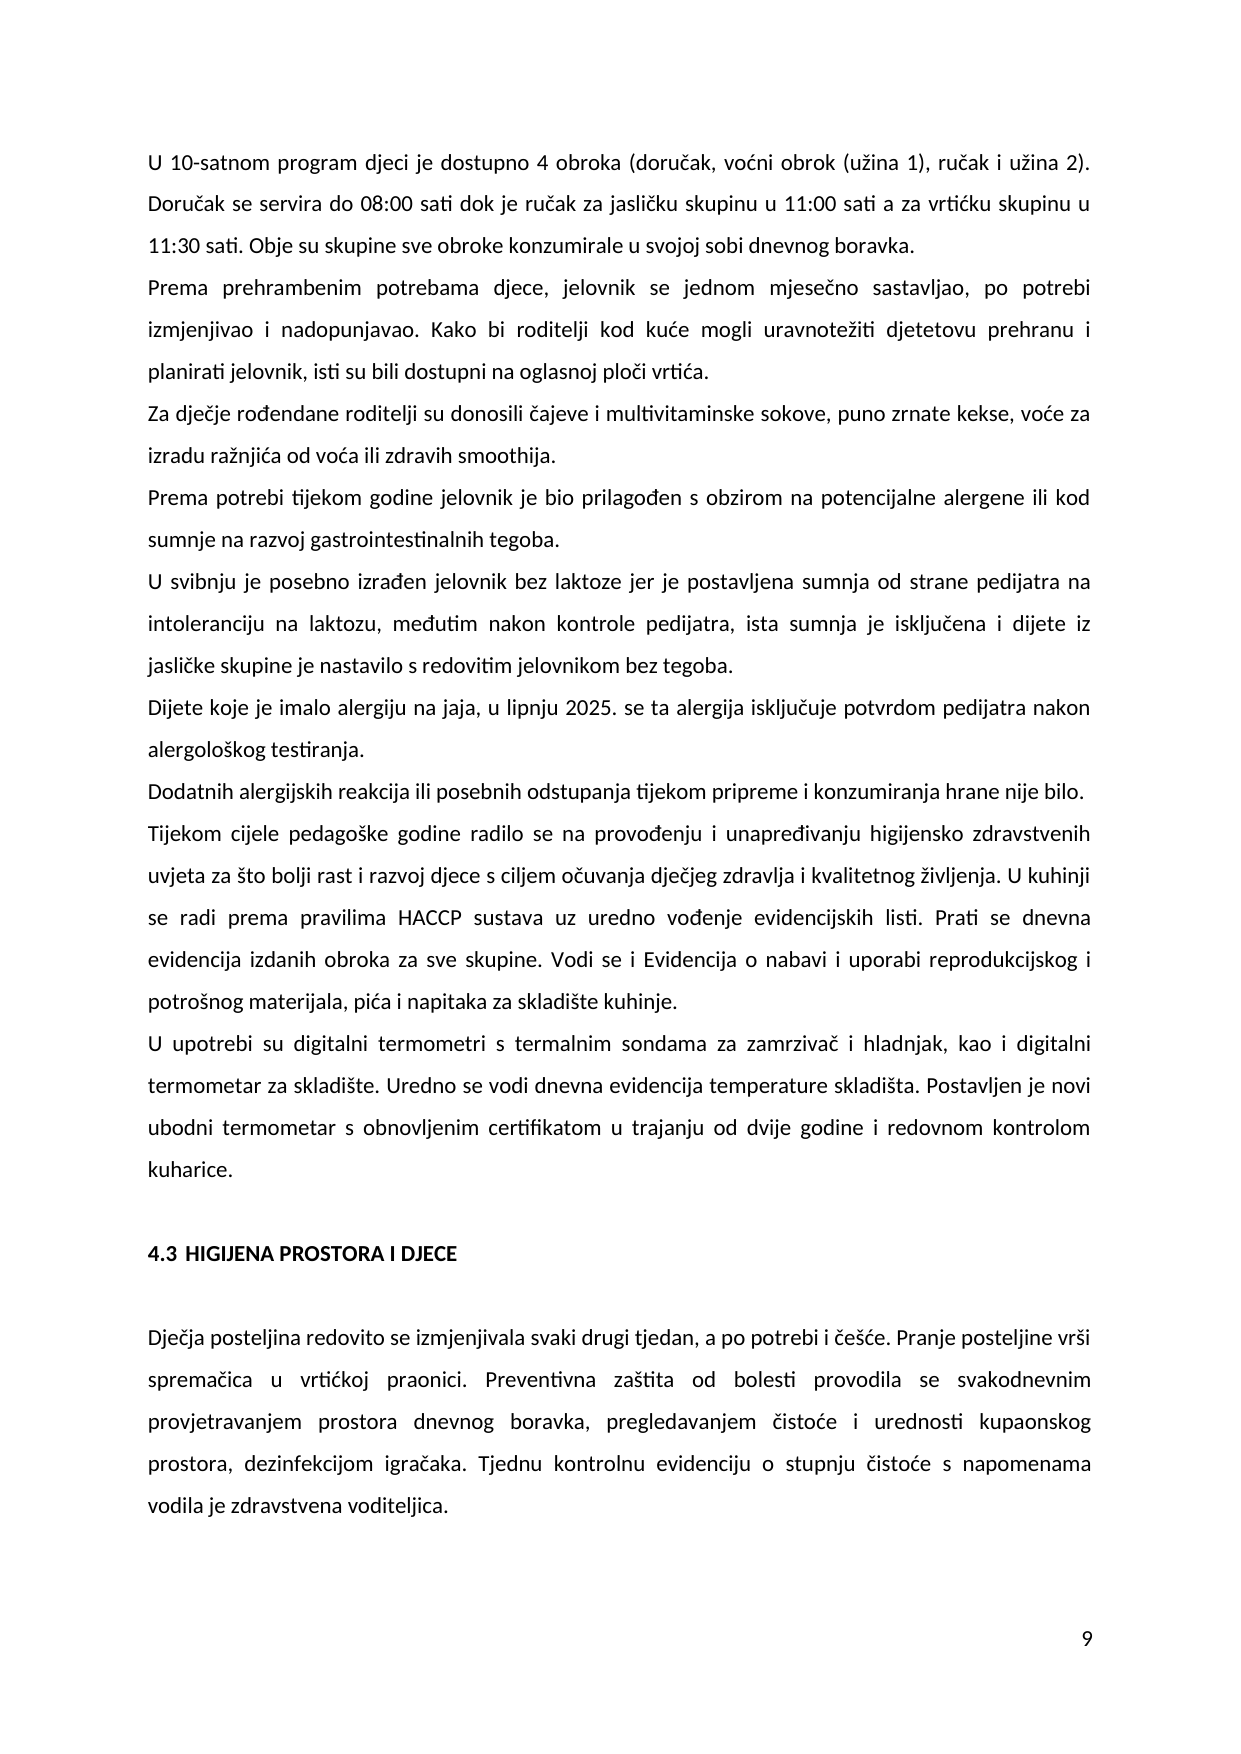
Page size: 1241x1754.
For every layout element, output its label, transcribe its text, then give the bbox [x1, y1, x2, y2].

text Tijekom cijele pedagoške godine radilo se na provođenju i unapređivanju higijensko zdravstvenih uvjeta za što bolji rast i razvoj djece s ciljem očuvanja dječjeg zdravlja i kvalitetnog življenja. U kuhinji se radi prema pravilima HACCP sustava uz uredno vođenje evidencijskih listi. Prati se dnevna evidencija izdanih obroka za sve skupine. Vodi se i Evidencija o nabavi i uporabi reprodukcijskog i potrošnog materijala, pića i napitaka za skladište kuhinje. [148, 819, 1093, 1015]
text U upotrebi su digitalni termometri s termalnim sondama za zamrzivač i hladnjak, kao i digitalni termometar za skladište. Uredno se vodi dnevna evidencija temperature skladišta. Postavljen je novi ubodni termometar s obnovljenim certifikatom u trajanju od dvije godine i redovnom kontrolom kuharice. [148, 1029, 1093, 1183]
text Dijete koje je imalo alergiju na jaja, u lipnju 2025. se ta alergija isključuje potvrdom pedijatra nakon alergološkog testiranja. [148, 693, 1093, 763]
text U 10-satnom program djeci je dostupno 4 obroka (doručak, voćni obrok (užina 1), ručak i užina 2). Doručak se servira do 08:00 sati dok je ručak za jasličku skupinu u 11:00 sati a za vrtićku skupinu u 11:30 sati. Obje su skupine sve obroke konzumirale u svojoj sobi dnevnog boravka. [148, 148, 1093, 259]
text Dodatnih alergijskih reakcija ili posebnih odstupanja tijekom pripreme i konzumiranja hrane nije bilo. [148, 777, 1093, 805]
text Za dječje rođendane roditelji su donosili čajeve i multivitaminske sokove, puno zrnate kekse, voće za izradu ražnjića od voća ili zdravih smoothija. [148, 399, 1093, 469]
subtitle HIGIJENA PROSTORA I DJECE [148, 1239, 1093, 1267]
text Prema prehrambenim potrebama djece, jelovnik se jednom mjesečno sastavljao, po potrebi izmjenjivao i nadopunjavao. Kako bi roditelji kod kuće mogli uravnotežiti djetetovu prehranu i planirati jelovnik, isti su bili dostupni na oglasnoj ploči vrtića. [148, 273, 1093, 386]
text Dječja posteljina redovito se izmjenjivala svaki drugi tjedan, a po potrebi i češće. Pranje posteljine vrši spremačica u vrtićkoj praonici. Preventivna zaštita od bolesti provodila se svakodnevnim provjetravanjem prostora dnevnog boravka, pregledavanjem čistoće i urednosti kupaonskog prostora, dezinfekcijom igračaka. Tjednu kontrolnu evidenciju o stupnju čistoće s napomenama vodila je zdravstvena voditeljica. [148, 1323, 1093, 1519]
text U svibnju je posebno izrađen jelovnik bez laktoze jer je postavljena sumnja od strane pedijatra na intoleranciju na laktozu, međutim nakon kontrole pedijatra, ista sumnja je isključena i dijete iz jasličke skupine je nastavilo s redovitim jelovnikom bez tegoba. [148, 567, 1093, 679]
text Prema potrebi tijekom godine jelovnik je bio prilagođen s obzirom na potencijalne alergene ili kod sumnje na razvoj gastrointestinalnih tegoba. [148, 483, 1093, 553]
